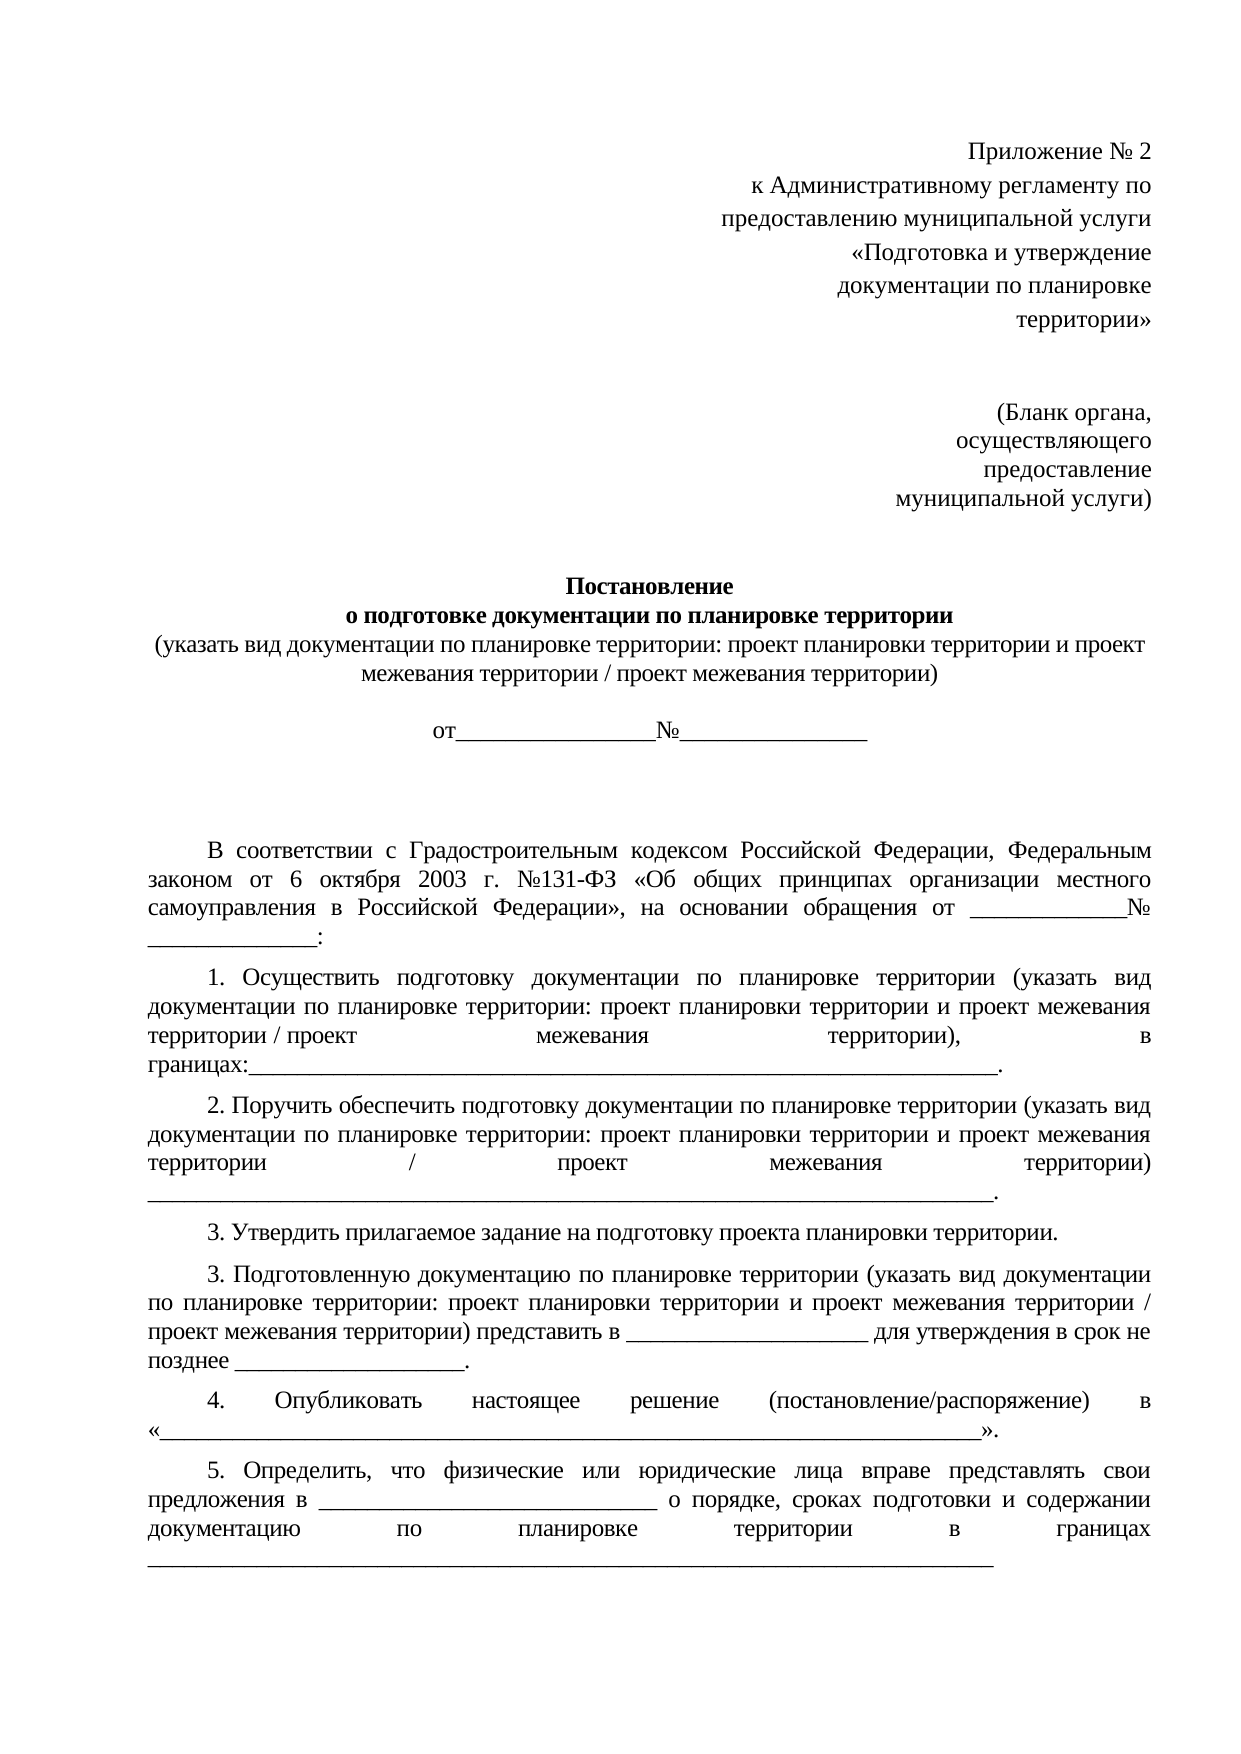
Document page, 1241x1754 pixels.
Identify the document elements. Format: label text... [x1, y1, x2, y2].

text (Бланк органа, осуществляющего предоставление [148, 397, 1152, 483]
text 5. Определить, что физические или юридические лица вправе представлять свои предложения в ____________________________ о порядке, сроках подготовки и содержании документацию по планировке территории в границах ______________________________________________________________________ [148, 1455, 1152, 1570]
text 2. Поручить обеспечить подготовку документации по планировке территории (указать вид документации по планировке территории: проект планировки территории и проект межевания территории / проект межевания территории) ______________________________________________________________________. [148, 1090, 1152, 1205]
text о подготовке документации по планировке территории [148, 600, 1152, 629]
text В соответствии с Градостроительным кодексом Российской Федерации, Федеральным законом от 6 октября 2003 г. №131-ФЗ «Об общих принципах организации местного самоуправления в Российской Федерации», на основании обращения от _____________№ ______________: [148, 835, 1152, 950]
text (указать вид документации по планировке территории: проект планировки территории и проект межевания территории / проект межевания территории) [148, 629, 1152, 686]
text к Административному регламенту по предоставлению муниципальной услуги «Подготовка и утверждение документации по планировке территории» [709, 166, 1152, 334]
text Постановление [148, 571, 1152, 600]
text 4. Опубликовать настоящее решение (постановление/распоряжение) в «____________________________________________________________________». [148, 1386, 1152, 1443]
text 3. Утвердить прилагаемое задание на подготовку проекта планировки территории. [148, 1217, 1152, 1246]
text 3. Подготовленную документацию по планировке территории (указать вид документации по планировке территории: проект планировки территории и проект межевания территории / проект межевания территории) представить в ____________________ для утверждения в срок не позднее ___________________. [148, 1259, 1152, 1374]
text Приложение № 2 [709, 133, 1152, 166]
text от________________№_______________ [148, 715, 1152, 744]
text 1. Осуществить подготовку документации по планировке территории (указать вид документации по планировке территории: проект планировки территории и проект межевания территории / проект межевания территории), в границах:______________________________________________________________. [148, 962, 1152, 1077]
text муниципальной услуги) [148, 483, 1152, 512]
